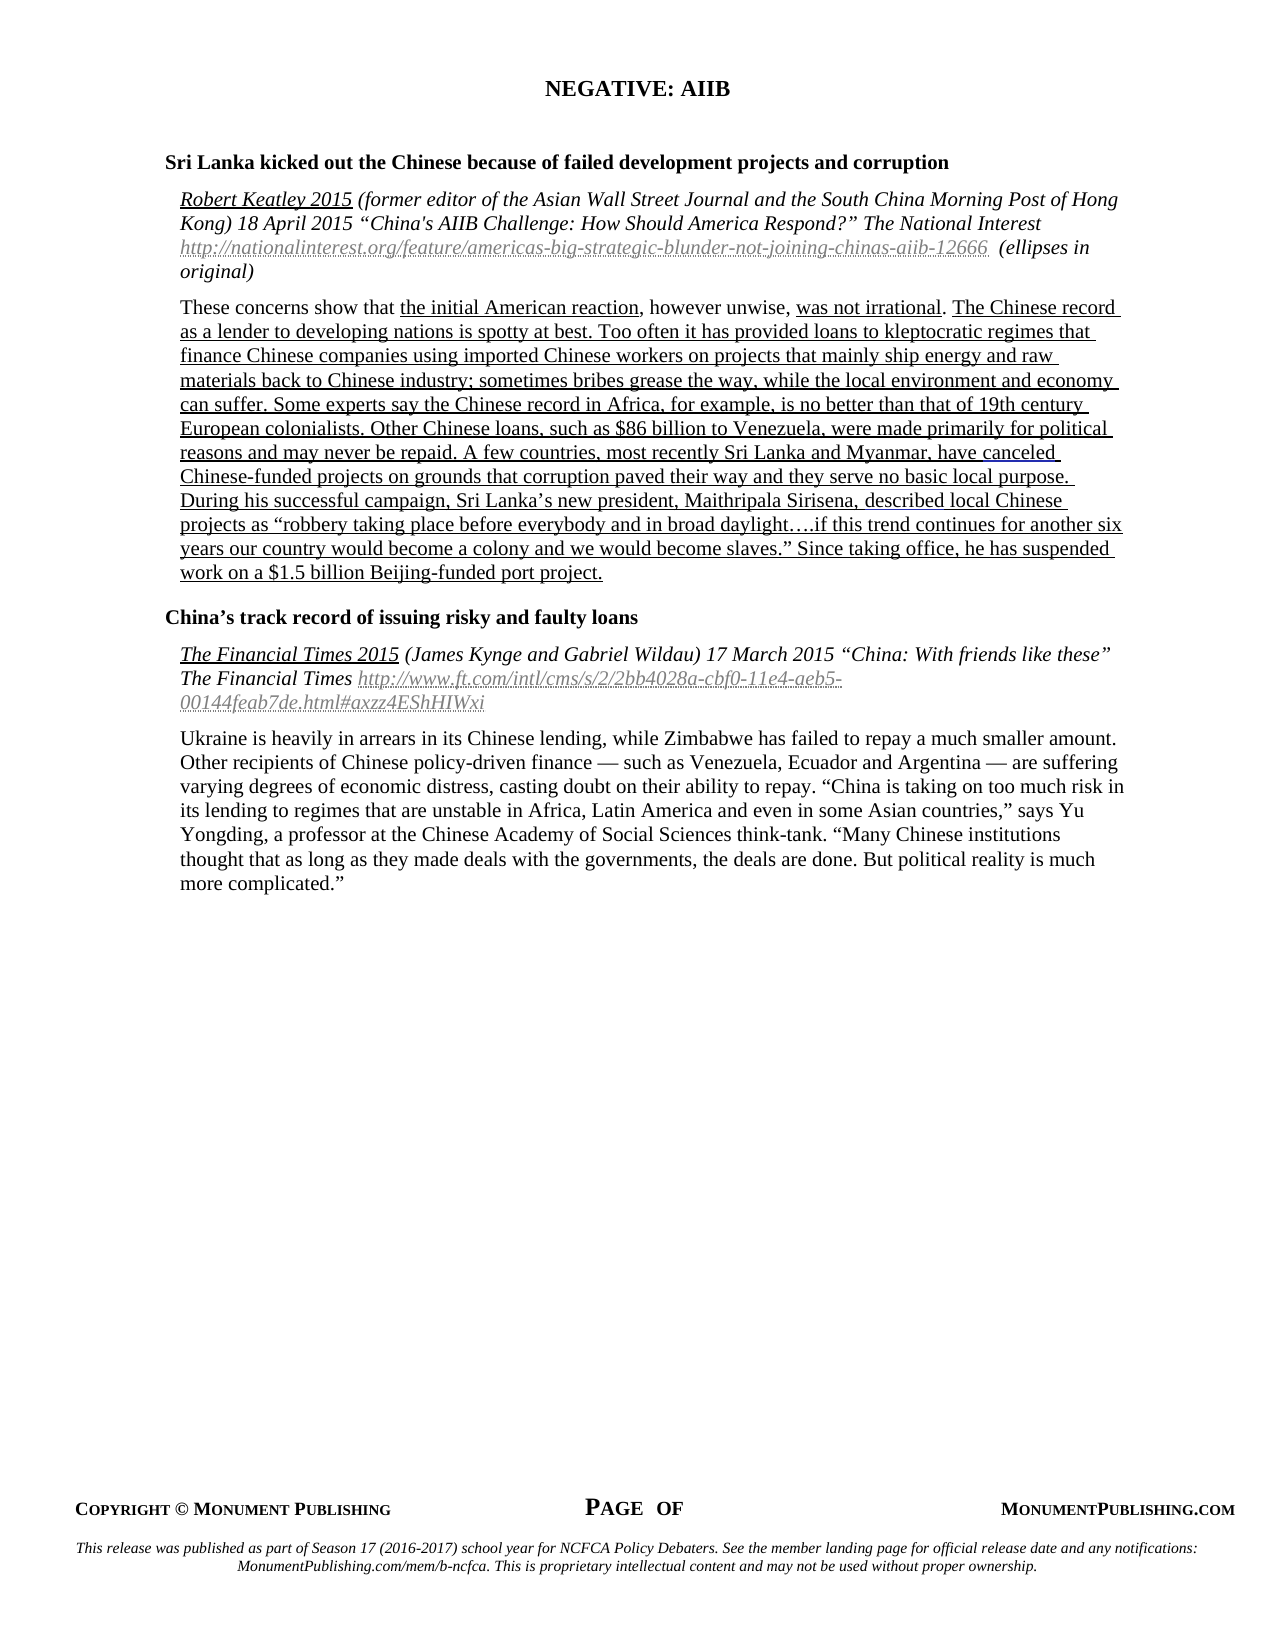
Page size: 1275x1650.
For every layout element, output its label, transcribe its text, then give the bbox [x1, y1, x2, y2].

text Robert Keatley 2015 (former editor of the Asian Wall Street Journal and the South China Morning Post of Hong Kong) 18 April 2015 “China's AIIB Challenge: How Should America Respond?” The National Interest http://nationalinterest.org/feature/americas-big-strategic-blunder-not-joining-chinas-aiib-12666 (ellipses in original) [180, 187, 1125, 283]
text These concerns show that the initial American reaction, however unwise, was not irrational. The Chinese record as a lender to developing nations is spotty at best. Too often it has provided loans to kleptocratic regimes that finance Chinese companies using imported Chinese workers on projects that mainly ship energy and raw materials back to Chinese industry; sometimes bribes grease the way, while the local environment and economy can suffer. Some experts say the Chinese record in Africa, for example, is no better than that of 19th century European colonialists. Other Chinese loans, such as $86 billion to Venezuela, were made primarily for political reasons and may never be repaid. A few countries, most recently Sri Lanka and Myanmar, have canceled Chinese-funded projects on grounds that corruption paved their way and they serve no basic local purpose. During his successful campaign, Sri Lanka’s new president, Maithripala Sirisena, described local Chinese projects as “robbery taking place before everybody and in broad daylight….if this trend continues for another six years our country would become a colony and we would become slaves.” Since taking office, he has suspended work on a $1.5 billion Beijing-funded port project. [180, 295, 1125, 584]
text Sri Lanka kicked out the Chinese because of failed development projects and corruption [165, 150, 1125, 174]
text China’s track record of issuing risky and faulty loans [165, 605, 1125, 629]
text The Financial Times 2015 (James Kynge and Gabriel Wildau) 17 March 2015 “China: With friends like these” The Financial Times http://www.ft.com/intl/cms/s/2/2bb4028a-cbf0-11e4-aeb5-00144feab7de.html#axzz4EShHIWxi [180, 641, 1125, 714]
text Ukraine is heavily in arrears in its Chinese lending, while Zimbabwe has failed to repay a much smaller amount. Other recipients of Chinese policy-driven finance — such as Venezuela, Ecuador and Argentina — are suffering varying degrees of economic distress, casting doubt on their ability to repay. “China is taking on too much risk in its lending to regimes that are unstable in Africa, Latin America and even in some Asian countries,” says Yu Yongding, a professor at the Chinese Academy of Social Sciences think-tank. “Many Chinese institutions thought that as long as they made deals with the governments, the deals are done. But political reality is much more complicated.” [180, 726, 1125, 894]
